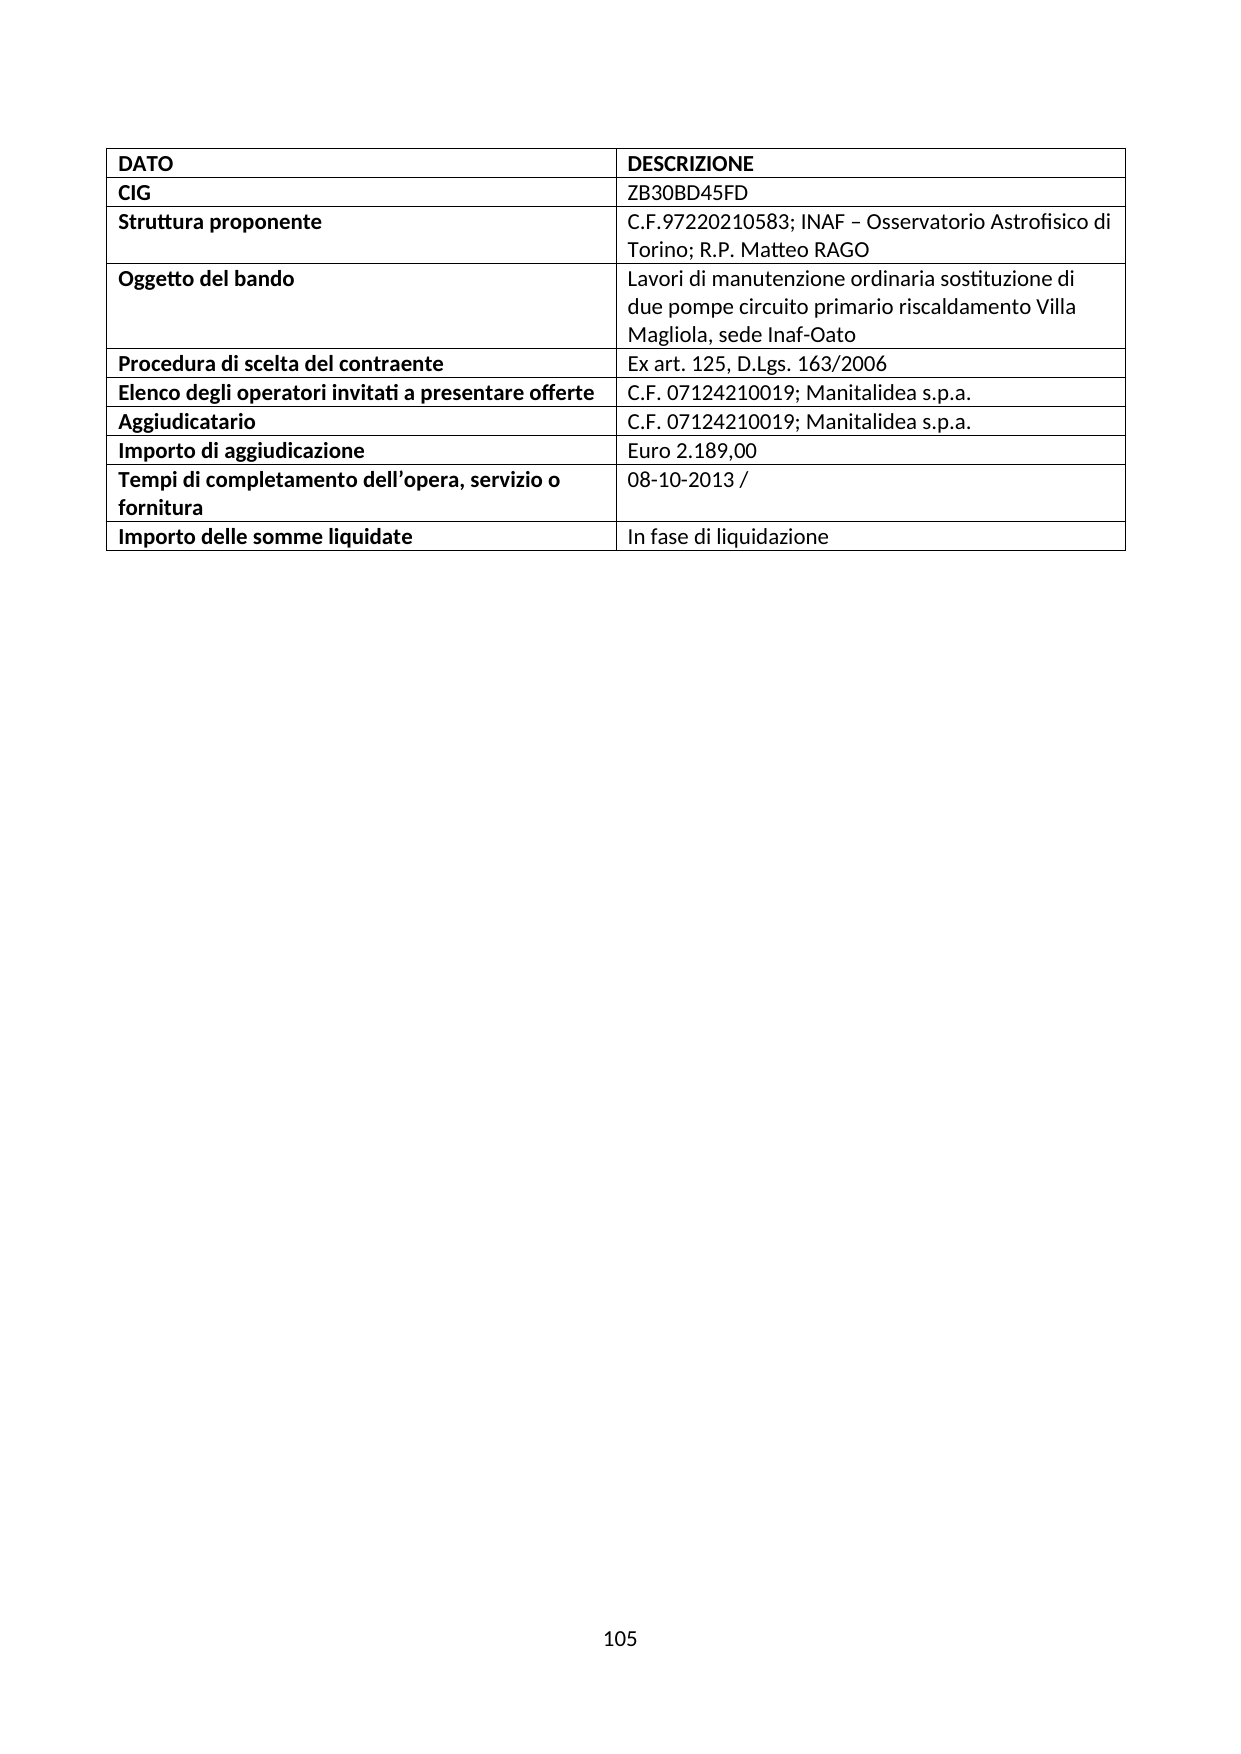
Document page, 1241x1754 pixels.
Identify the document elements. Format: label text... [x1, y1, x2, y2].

table_cell CIG [107, 178, 616, 206]
table_cell Importo delle somme liquidate [107, 522, 616, 550]
table_cell C.F. 07124210019; Manitalidea s.p.a. [617, 378, 1125, 406]
table_header DESCRIZIONE [617, 149, 1125, 177]
table_cell 08-10-2013 / [617, 465, 1125, 521]
table_cell In fase di liquidazione [617, 522, 1125, 550]
table_cell Ex art. 125, D.Lgs. 163/2006 [617, 349, 1125, 377]
table_header DATO [107, 149, 616, 177]
table_cell Procedura di scelta del contraente [107, 349, 616, 377]
table_cell C.F.97220210583; INAF – Osservatorio Astrofisico di Torino; R.P. Matteo RAGO [617, 207, 1125, 263]
table_cell Tempi di completamento dell’opera, servizio o fornitura [107, 465, 616, 521]
table_cell Euro 2.189,00 [617, 436, 1125, 464]
table_cell Elenco degli operatori invitati a presentare offerte [107, 378, 616, 406]
table_cell Oggetto del bando [107, 264, 616, 348]
table_cell Lavori di manutenzione ordinaria sostituzione di due pompe circuito primario riscaldamento Villa Magliola, sede Inaf-Oato [617, 264, 1125, 348]
table_cell Aggiudicatario [107, 407, 616, 435]
table_cell Importo di aggiudicazione [107, 436, 616, 464]
table_cell ZB30BD45FD [617, 178, 1125, 206]
table_cell Struttura proponente [107, 207, 616, 263]
table_cell C.F. 07124210019; Manitalidea s.p.a. [617, 407, 1125, 435]
